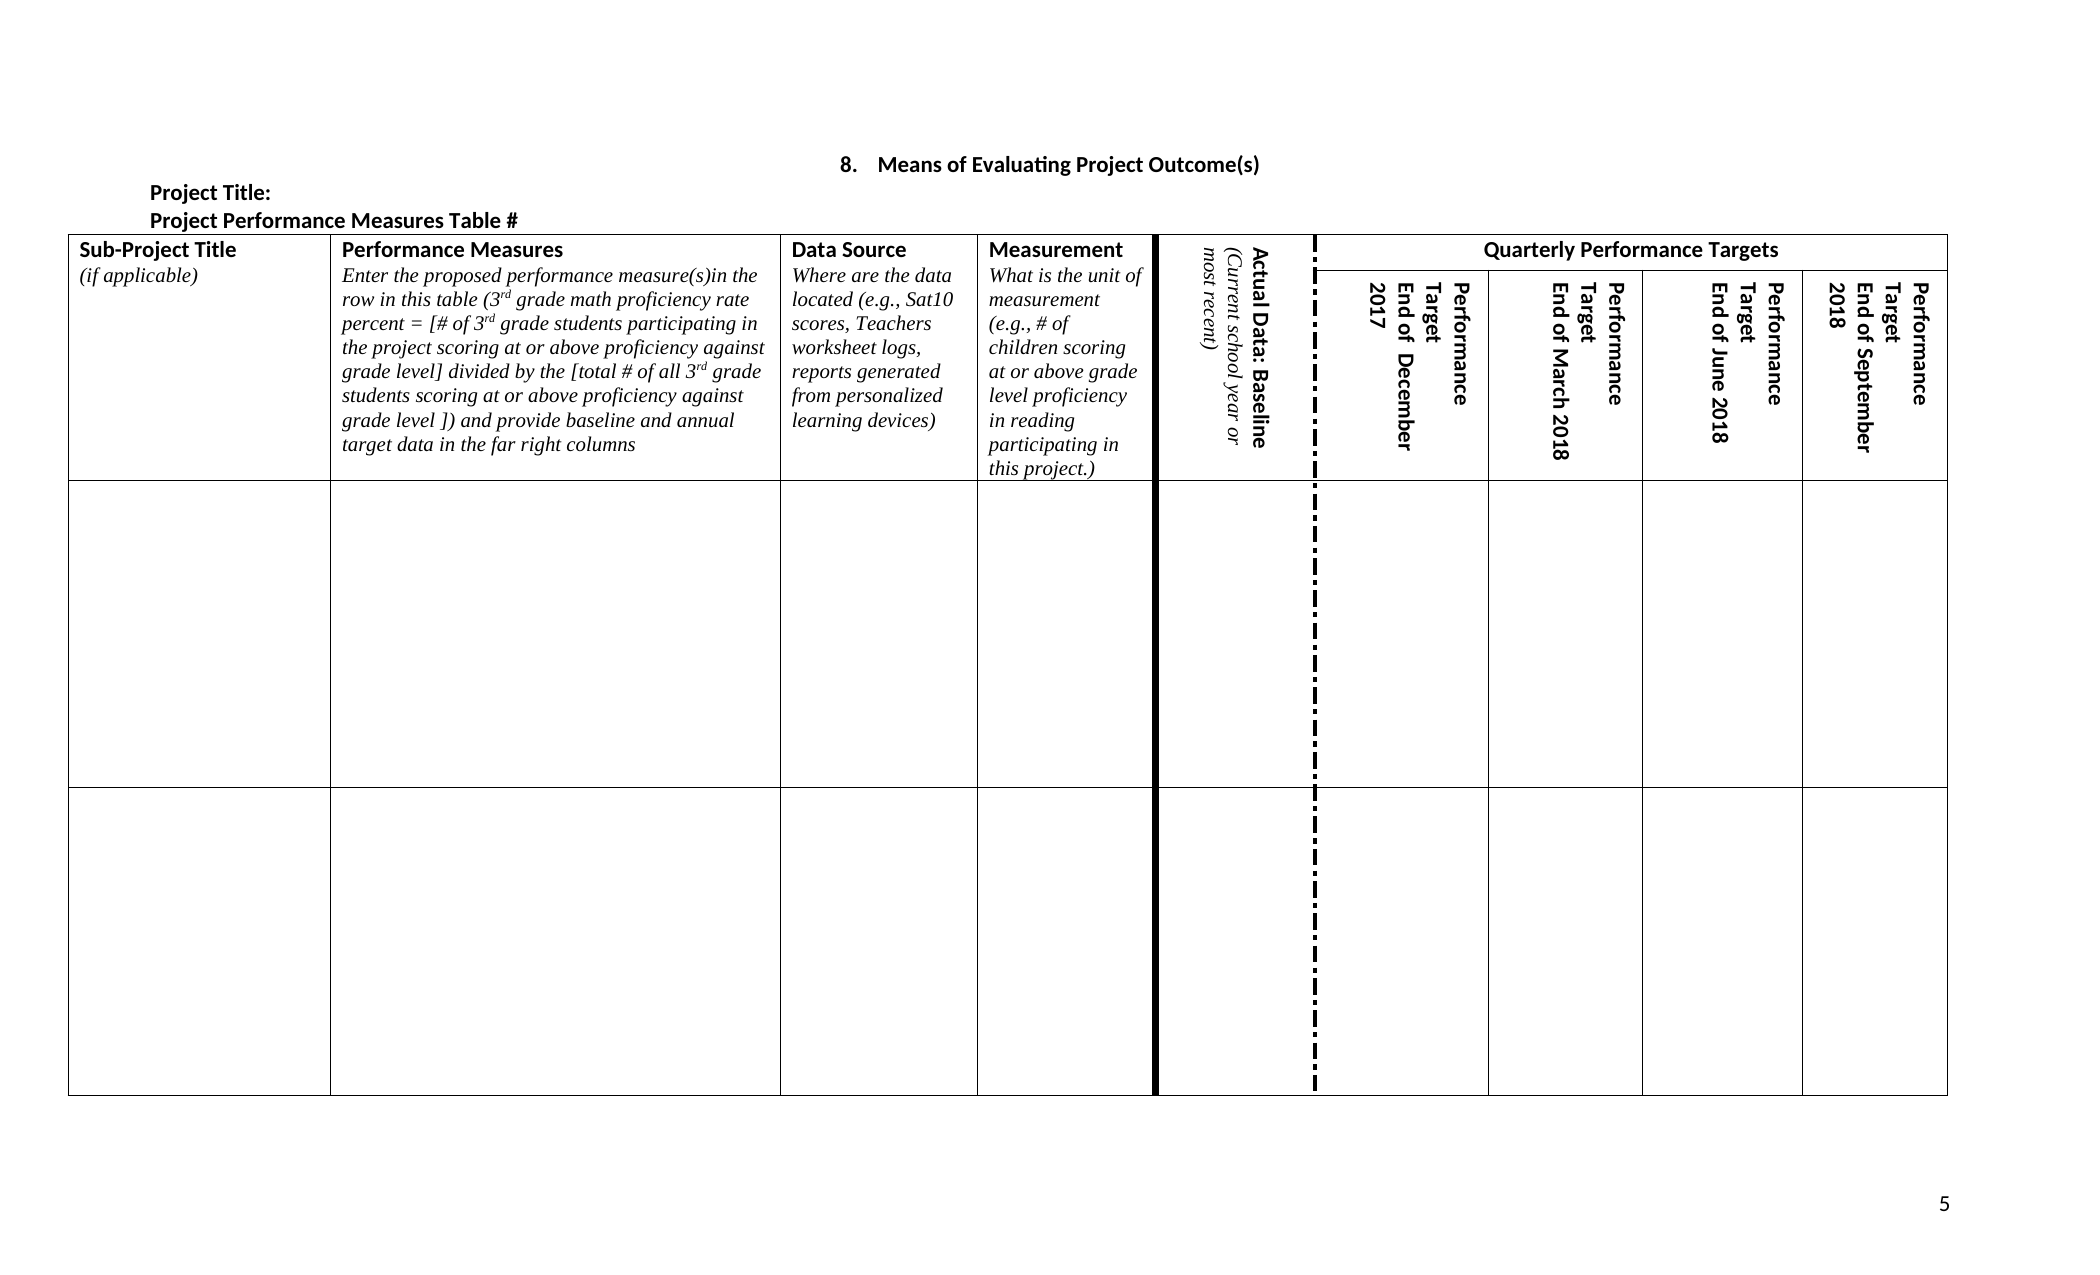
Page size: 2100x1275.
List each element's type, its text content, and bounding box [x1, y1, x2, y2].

table_cell [69, 481, 330, 787]
table_cell Performance Target End of December 2017 [1315, 271, 1488, 480]
text Project Title: [150, 178, 1950, 206]
table_cell [978, 788, 1152, 1095]
table_cell [1315, 788, 1488, 1095]
table_header Actual Data: Baseline (Current school year or most recent) [1159, 235, 1315, 480]
table_cell [1315, 481, 1488, 787]
table_cell [1159, 481, 1315, 787]
table_header Performance Measures Enter the proposed performance measure(s)in the row in this table (3rd grade math proficiency rate percent = [# of 3rd grade students participating in the project scoring at or above proficiency against grade level] divided by the [total # of all 3rd grade students scoring at or above proficiency against grade level ]) and provide baseline and annual target data in the far right columns [331, 235, 780, 480]
table_cell Performance Target End of June 2018 [1643, 271, 1802, 480]
table_cell [1643, 481, 1802, 787]
table_header Measurement What is the unit of measurement (e.g., # of children scoring at or above grade level proficiency in reading participating in this project.) [978, 235, 1152, 480]
table_cell [781, 788, 977, 1095]
table_cell Performance Target End of September 2018 [1803, 271, 1947, 480]
table_cell [978, 481, 1152, 787]
table_header Quarterly Performance Targets [1315, 235, 1947, 269]
table_cell [1803, 481, 1947, 787]
table_header Data Source Where are the data located (e.g., Sat10 scores, Teachers worksheet logs, reports generated from personalized learning devices) [781, 235, 977, 480]
table_cell [1489, 481, 1642, 787]
table_cell Performance Target End of March 2018 [1489, 271, 1642, 480]
table_cell [1159, 788, 1315, 1095]
table_cell [1489, 788, 1642, 1095]
list Means of Evaluating Project Outcome(s) [150, 150, 1950, 178]
table_cell [1643, 788, 1802, 1095]
table_cell [331, 481, 780, 787]
table_cell [781, 481, 977, 787]
table_header Sub-Project Title (if applicable) [69, 235, 330, 480]
table_cell [1803, 788, 1947, 1095]
table_cell [331, 788, 780, 1095]
text Project Performance Measures Table # [150, 206, 1950, 234]
table_cell [69, 788, 330, 1095]
